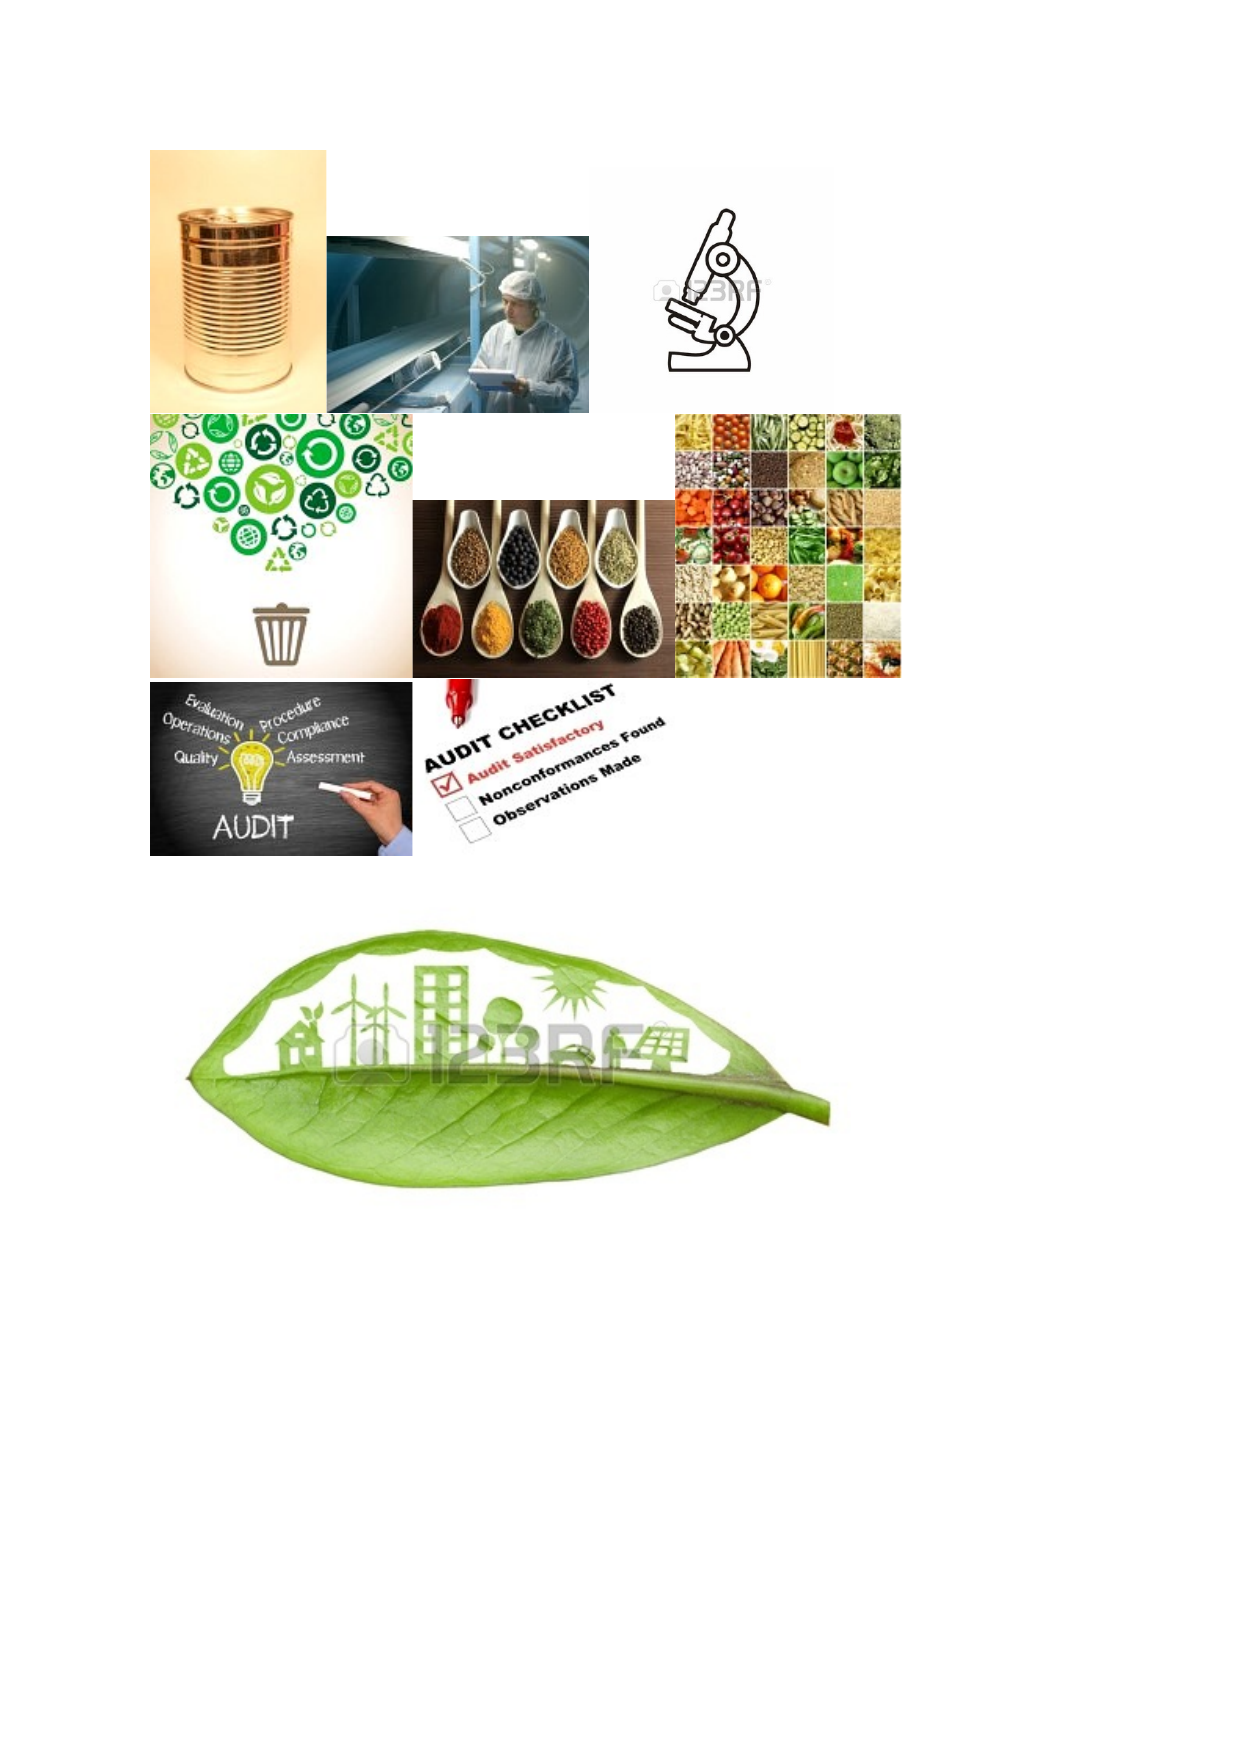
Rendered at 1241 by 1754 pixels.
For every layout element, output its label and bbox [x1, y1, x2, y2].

picture [150, 858, 854, 1251]
picture [150, 414, 902, 678]
picture [150, 679, 675, 856]
picture [150, 150, 835, 413]
